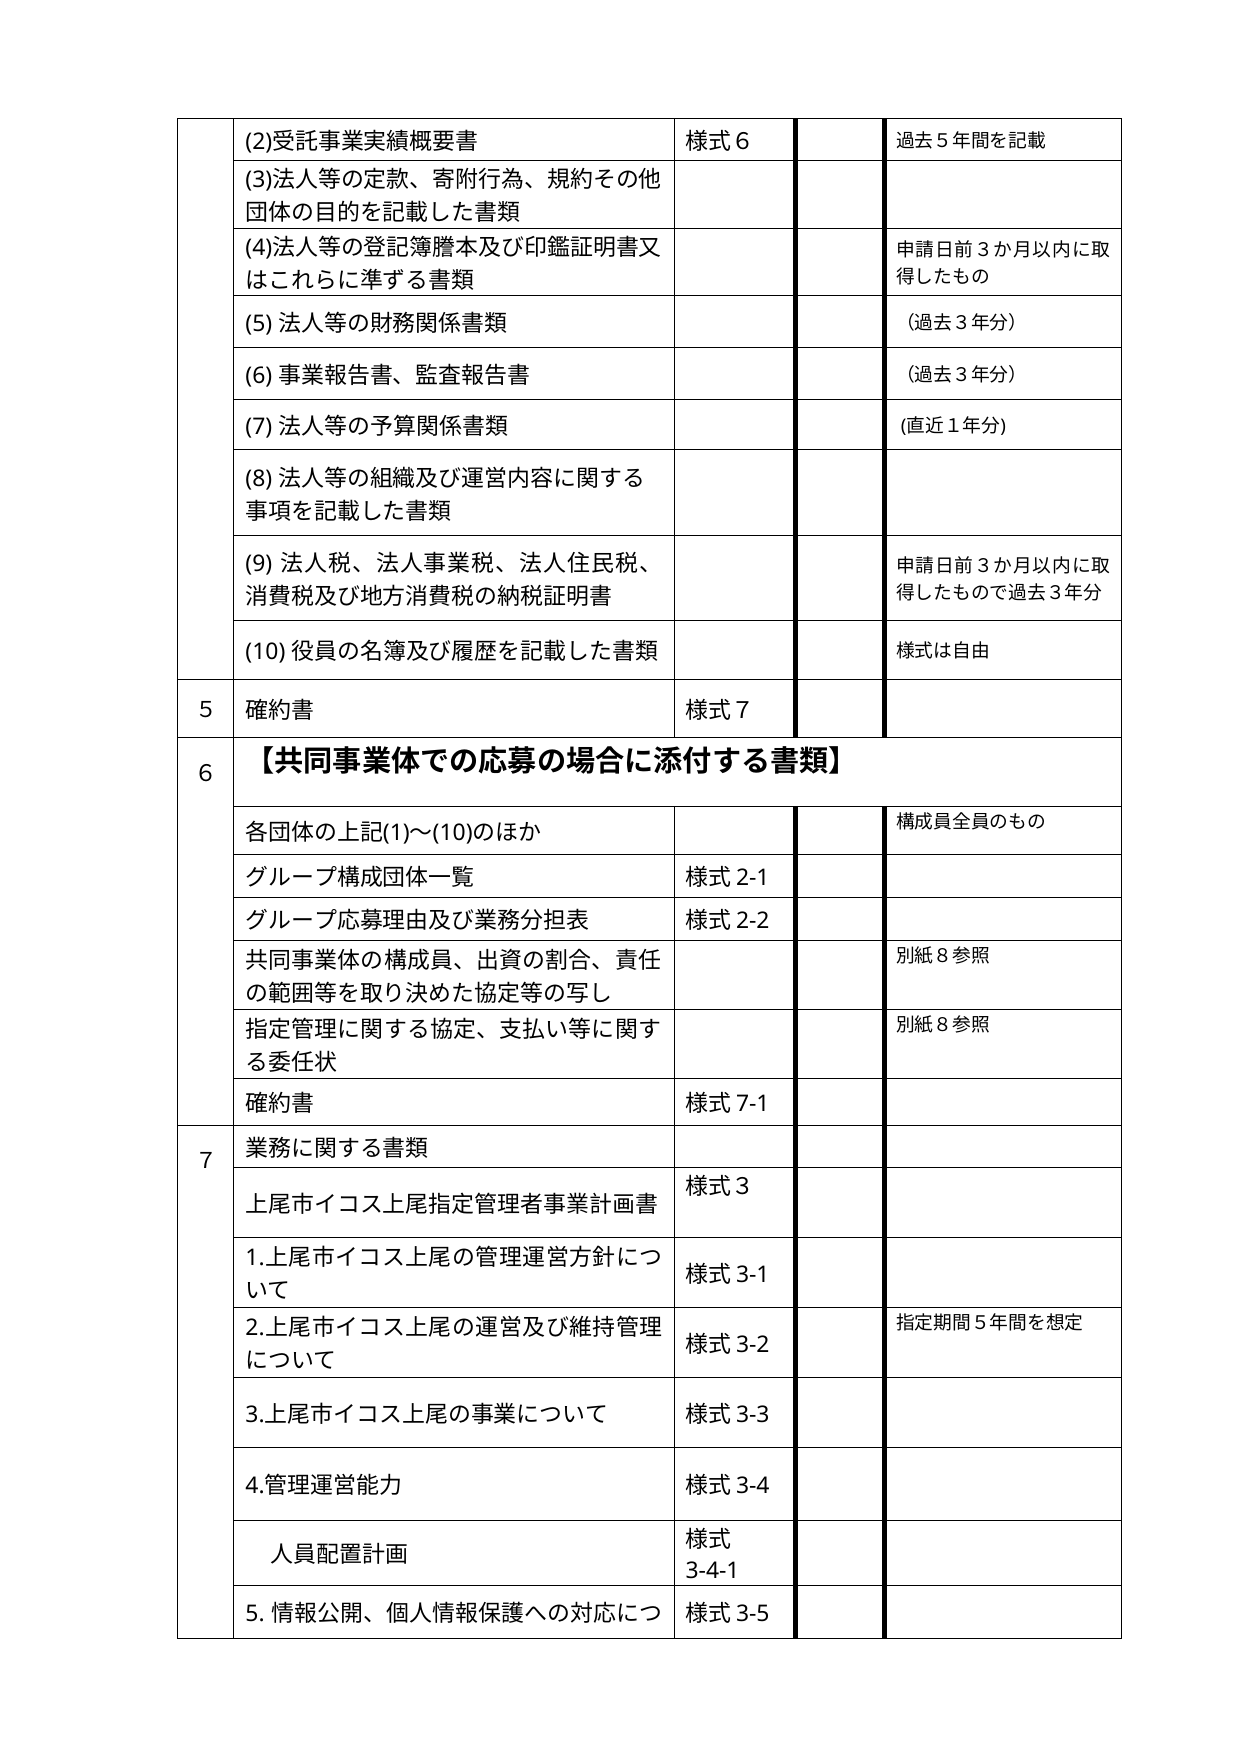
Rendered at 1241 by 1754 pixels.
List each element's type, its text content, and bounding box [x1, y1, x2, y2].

table_cell [798, 161, 882, 227]
table_cell (8) 法人等の組織及び運営内容に関する事項を記載した書類 [234, 450, 674, 535]
table_cell 様式2-2 [675, 898, 793, 940]
table_cell [798, 898, 882, 940]
table_cell [887, 450, 1121, 535]
table_cell 確約書 [234, 680, 674, 737]
table_cell (7) 法人等の予算関係書類 [234, 400, 674, 449]
table_cell [675, 348, 793, 398]
table_cell 様式3-5 [675, 1586, 793, 1638]
table_cell 2.上尾市イコス上尾の運営及び維持管理について [234, 1308, 674, 1377]
table_cell [887, 1238, 1121, 1307]
table_cell グループ構成団体一覧 [234, 855, 674, 897]
table_cell 各団体の上記(1)～(10)のほか [234, 807, 674, 854]
table_cell 3.上尾市イコス上尾の事業について [234, 1378, 674, 1447]
table_cell 申請日前３か月以内に取得したもの [887, 229, 1121, 295]
table_cell [798, 1168, 882, 1237]
table_cell [887, 898, 1121, 940]
table_cell (5) 法人等の財務関係書類 [234, 296, 674, 347]
table_cell [798, 807, 882, 854]
table_cell [798, 348, 882, 398]
table_cell 様式3-2 [675, 1308, 793, 1377]
table_cell [675, 1126, 793, 1167]
table_cell 指定期間５年間を想定 [887, 1308, 1121, 1377]
table_cell [675, 229, 793, 295]
table_cell [798, 1448, 882, 1519]
table_cell 【共同事業体での応募の場合に添付する書類】 [234, 738, 1121, 806]
table_cell [675, 296, 793, 347]
table_cell [675, 536, 793, 619]
table_cell [675, 621, 793, 678]
table_cell [798, 450, 882, 535]
table_cell 別紙８参照 [887, 1010, 1121, 1078]
table_cell [798, 1079, 882, 1124]
table_cell [887, 1126, 1121, 1167]
table_cell [798, 621, 882, 678]
table_cell [798, 229, 882, 295]
table_cell [798, 536, 882, 619]
table_cell 様式3-3 [675, 1378, 793, 1447]
table_cell 様式7-1 [675, 1079, 793, 1124]
table_cell 申請日前３か月以内に取得したもので過去３年分 [887, 536, 1121, 619]
table_cell (10) 役員の名簿及び履歴を記載した書類 [234, 621, 674, 678]
table_cell [887, 855, 1121, 897]
table_cell [887, 1521, 1121, 1585]
table_cell [675, 1010, 793, 1078]
table_cell 確約書 [234, 1079, 674, 1124]
table_cell 業務に関する書類 [234, 1126, 674, 1167]
table_cell 構成員全員のもの [887, 807, 1121, 854]
table_cell [887, 1378, 1121, 1447]
table_cell [675, 161, 793, 227]
table_cell 指定管理に関する協定、支払い等に関する委任状 [234, 1010, 674, 1078]
table_cell （過去３年分） [887, 348, 1121, 398]
table_cell [887, 1168, 1121, 1237]
table_cell [798, 119, 882, 160]
table_cell 人員配置計画 [234, 1521, 674, 1585]
table_cell [675, 941, 793, 1009]
table_cell [675, 450, 793, 535]
table_cell [798, 680, 882, 737]
table_cell 様式 3-4-1 [675, 1521, 793, 1585]
table_cell (4)法人等の登記簿謄本及び印鑑証明書又はこれらに準ずる書類 [234, 229, 674, 295]
table_cell グループ応募理由及び業務分担表 [234, 898, 674, 940]
table_cell (2)受託事業実績概要書 [234, 119, 674, 160]
table_cell 別紙８参照 [887, 941, 1121, 1009]
table_cell [798, 1126, 882, 1167]
table_cell 1.上尾市イコス上尾の管理運営方針について [234, 1238, 674, 1307]
table_cell [798, 1378, 882, 1447]
table_cell [798, 296, 882, 347]
table_cell （過去３年分） [887, 296, 1121, 347]
table_cell 様式３ [675, 1168, 793, 1237]
table_cell (6) 事業報告書、監査報告書 [234, 348, 674, 398]
table_cell ６ [178, 738, 233, 1124]
table_cell [887, 161, 1121, 227]
table_cell 様式2-1 [675, 855, 793, 897]
table_cell 様式は自由 [887, 621, 1121, 678]
table_cell 様式3-1 [675, 1238, 793, 1307]
table_cell [887, 680, 1121, 737]
table_cell [798, 1010, 882, 1078]
table_cell [887, 1586, 1121, 1638]
table_cell (3)法人等の定款、寄附行為、規約その他団体の目的を記載した書類 [234, 161, 674, 227]
table_cell 過去５年間を記載 [887, 119, 1121, 160]
table_cell [887, 1448, 1121, 1519]
table_cell [798, 1521, 882, 1585]
table_cell (直近１年分) [887, 400, 1121, 449]
table_cell 共同事業体の構成員、出資の割合、責任の範囲等を取り決めた協定等の写し [234, 941, 674, 1009]
table_cell 上尾市イコス上尾指定管理者事業計画書 [234, 1168, 674, 1237]
table_cell [798, 400, 882, 449]
table_cell [675, 807, 793, 854]
table_cell 4.管理運営能力 [234, 1448, 674, 1519]
table_cell [798, 1586, 882, 1638]
table_cell [798, 1238, 882, 1307]
table_cell [798, 941, 882, 1009]
table_cell ５ [178, 680, 233, 737]
table_cell ７ [178, 1126, 233, 1638]
table_cell (9) 法人税、法人事業税、法人住民税、消費税及び地方消費税の納税証明書 [234, 536, 674, 619]
table_cell [798, 1308, 882, 1377]
table_cell [675, 400, 793, 449]
table_cell [798, 855, 882, 897]
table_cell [234, 1586, 674, 1638]
table_cell 様式3-4 [675, 1448, 793, 1519]
table_cell [887, 1079, 1121, 1124]
table_cell 様式６ [675, 119, 793, 160]
table_cell 様式７ [675, 680, 793, 737]
